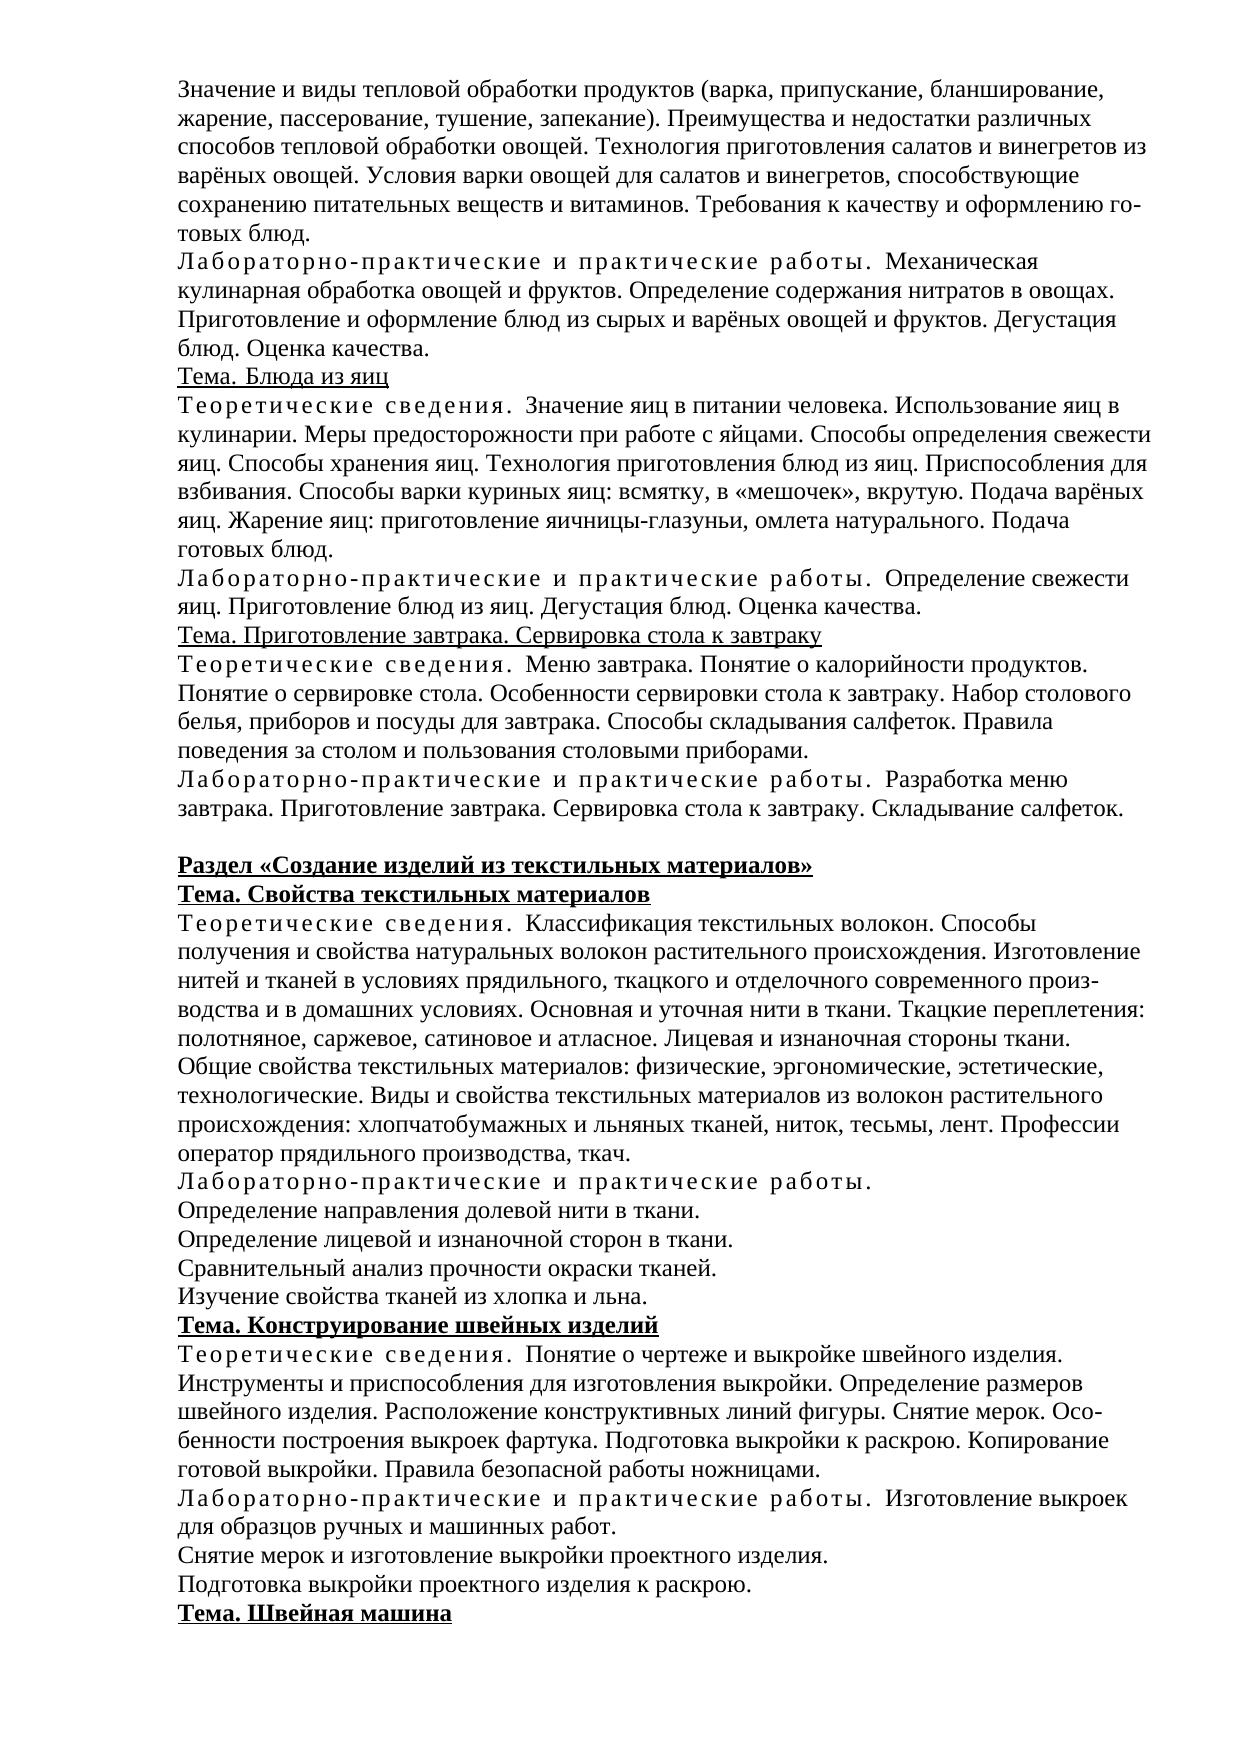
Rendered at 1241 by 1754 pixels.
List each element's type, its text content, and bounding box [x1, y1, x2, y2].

text Определение лицевой и изнаночной сторон в ткани. [177, 1224, 1152, 1253]
text Теоретические сведения. Меню завтрака. Понятие о калорийности продуктов. Понятие о сервировке стола. Особенности сервировки стола к завтраку. Набор столового белья, приборов и посуды для завтрака. Способы складывания салфеток. Правила поведения за столом и пользования столовыми приборами. [177, 649, 1152, 764]
text Тема. Конструирование швейных изделий [177, 1310, 1152, 1339]
text Лабораторно-практические и практические работы. Механическая кулинарная обработка овощей и фруктов. Определение содержания нитратов в овощах. [177, 246, 1152, 304]
text Подготовка выкройки проектного изделия к раскрою. [177, 1569, 1152, 1598]
text Сравнительный анализ прочности окраски тканей. [177, 1253, 1152, 1281]
text Теоретические сведения. Значение яиц в питании человека. Использование яиц в кулинарии. Меры предосторожности при работе с яйцами. Способы определения свежести яиц. Способы хранения яиц. Технология приготовления блюд из яиц. Приспособления для взбивания. Способы варки куриных яиц: всмятку, в «мешочек», вкрутую. Подача варёных яиц. Жарение яиц: приготовление яичницы-глазуньи, омлета натурального. Подача готовых блюд. [177, 390, 1152, 563]
text Теоретические сведения. Классификация текстильных волокон. Способы получения и свойства натуральных волокон растительного происхождения. Изготовление нитей и тканей в условиях прядильного, ткацкого и отделочного современного производства и в домашних условиях. Основная и уточная нити в ткани. Ткацкие переплетения: полотняное, саржевое, сатиновое и атласное. Лицевая и изнаночная стороны ткани. [177, 908, 1152, 1051]
text Значение и виды тепловой обработки продуктов (варка, припускание, бланширование, жарение, пассерование, тушение, запекание). Преимущества и недостатки различных способов тепловой обработки овощей. Технология приготовления салатов и винегретов из варёных овощей. Условия варки овощей для салатов и винегретов, способствующие сохранению питательных веществ и витаминов. Требования к качеству и оформлению готовых блюд. [177, 74, 1152, 246]
text Снятие мерок и изготовление выкройки проектного изделия. [177, 1540, 1152, 1569]
text Теоретические сведения. Понятие о чертеже и выкройке швейного изделия. Инструменты и приспособления для изготовления выкройки. Определение размеров швейного изделия. Расположение конструктивных линий фигуры. Снятие мерок. Особенности построения выкроек фартука. Подготовка выкройки к раскрою. Копирование готовой выкройки. Правила безопасной работы ножницами. [177, 1339, 1152, 1483]
text Лабораторно-практические и практические работы. Изготовление выкроек для образцов ручных и машинных работ. [177, 1483, 1152, 1540]
text Лабораторно-практические и практические работы. Определение свежести яиц. Приготовление блюд из яиц. Дегустация блюд. Оценка качества. [177, 563, 1152, 620]
text Изучение свойства тканей из хлопка и льна. [177, 1281, 1152, 1310]
text Тема. Блюда из яиц [177, 361, 1152, 390]
text Раздел «Создание изделий из текстильных материалов» [177, 850, 1152, 879]
text Тема. Швейная машина [177, 1598, 1152, 1626]
text Приготовление и оформление блюд из сырых и варёных овощей и фруктов. Дегустация блюд. Оценка качества. [177, 304, 1152, 361]
text Общие свойства текстильных материалов: физические, эргономические, эстетические, технологические. Виды и свойства текстильных материалов из волокон растительного происхождения: хлопчатобумажных и льняных тканей, ниток, тесьмы, лент. Профессии оператор прядильного производства, ткач. [177, 1051, 1152, 1166]
text Тема. Свойства текстильных материалов [177, 879, 1152, 908]
text Лабораторно-практические и практические работы. [177, 1166, 1152, 1195]
text Лабораторно-практические и практические работы. Разработка меню завтрака. Приготовление завтрака. Сервировка стола к завтраку. Складывание салфеток. [177, 764, 1152, 821]
text Тема. Приготовление завтрака. Сервировка стола к завтраку [177, 620, 1152, 649]
text Определение направления долевой нити в ткани. [177, 1195, 1152, 1224]
